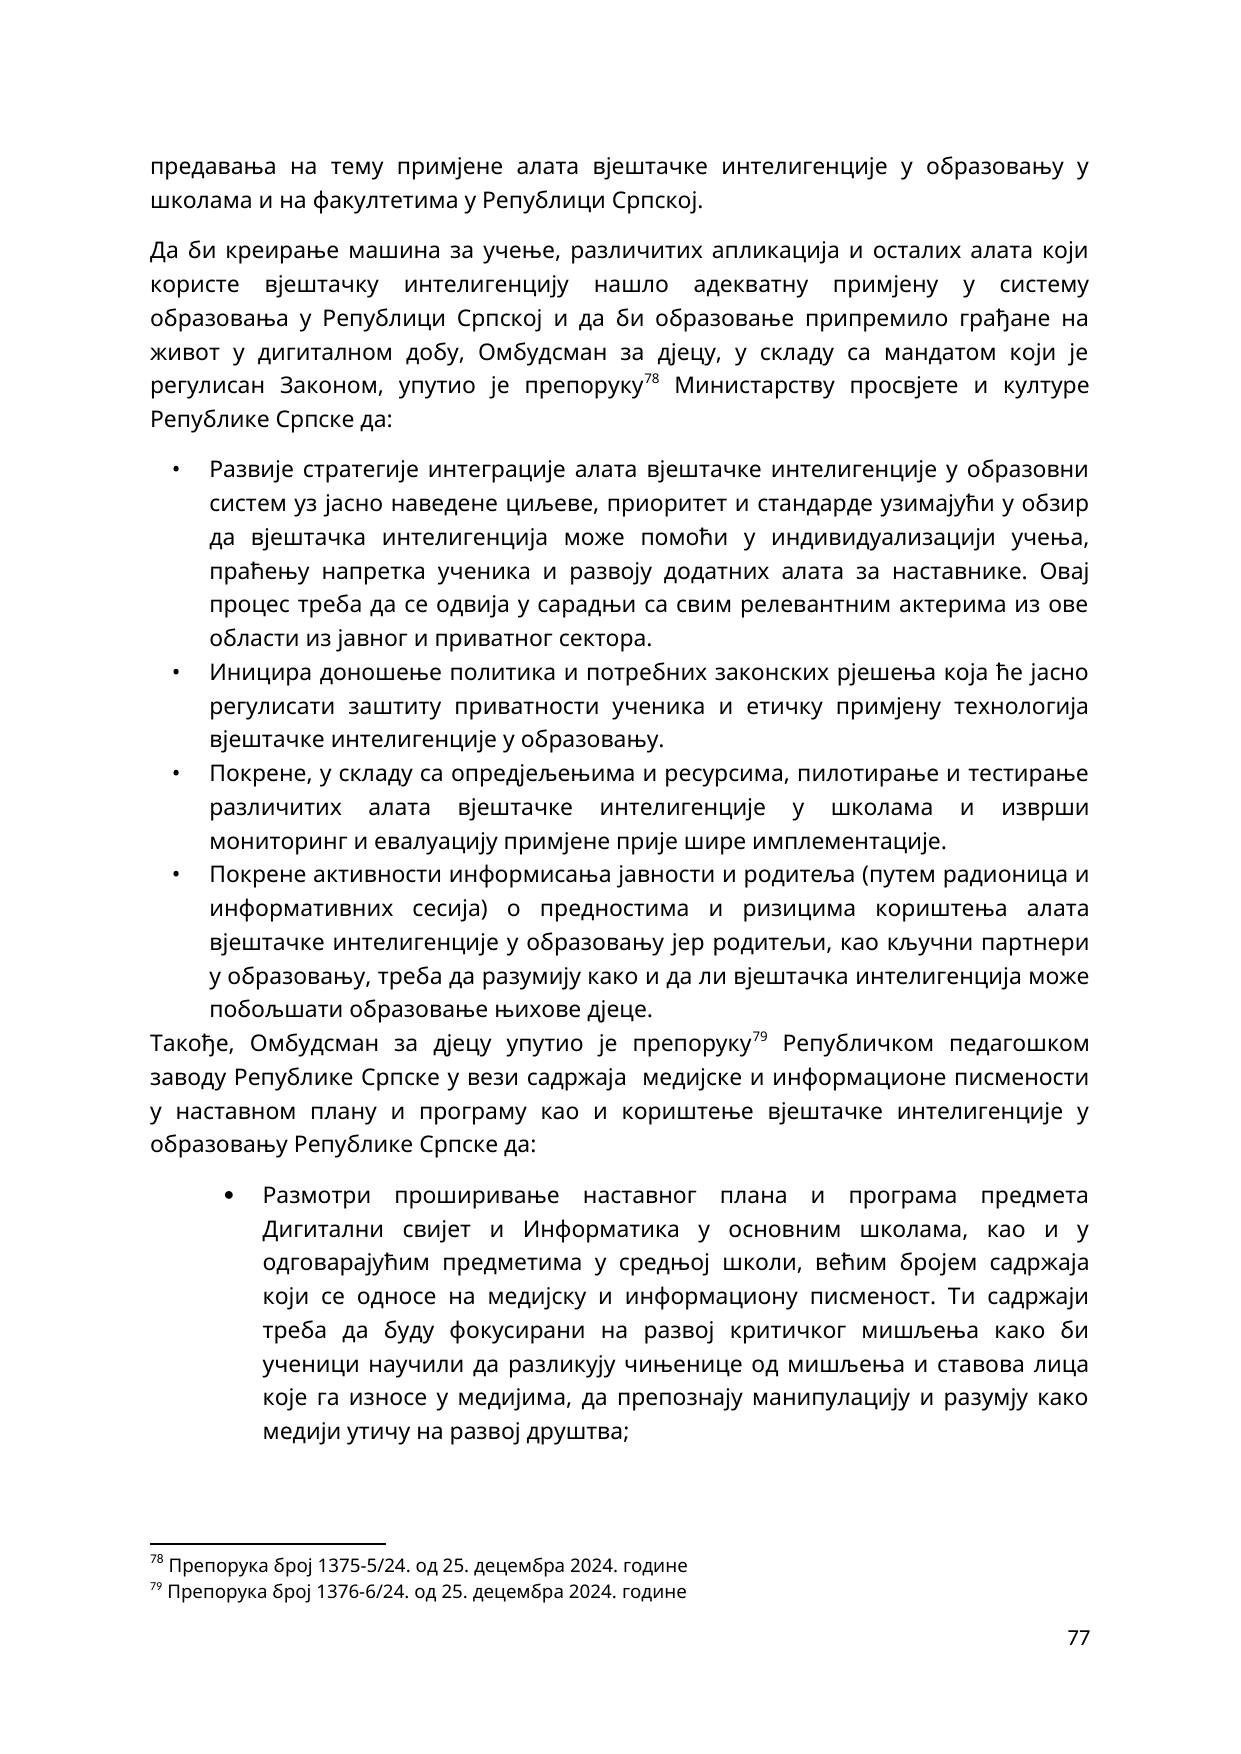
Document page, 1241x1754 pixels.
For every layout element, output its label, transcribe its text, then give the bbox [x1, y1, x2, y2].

list Иницира доношење политика и потребних законских рјешења која ће јасно регулисати заштиту приватности ученика и етичку примјену технологија вјештачке интелигенције у образовању. [172, 656, 1090, 754]
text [150, 150, 1090, 215]
text Такође, Омбудсман за дјецу упутио је препоруку Републичком педагошком заводу Републике Српске у вези садржаја медијске и информационе писмености у наставном плану и програму као и кориштење вјештачке интелигенције у образовању Републике Српске да: [150, 1027, 1090, 1159]
text Да би креирање машина за учење, различитих апликација и осталих алата који користе вјештачку интелигенцију нашло адекватну примјену у систему образовања у Републици Српској и да би образовање припремило грађане на живот у дигиталном добу, Омбудсман за дјецу, у складу са мандатом који је регулисан Законом, упутио је препоруку Министарству просвјете и културе Републике Српске да: [150, 234, 1090, 434]
list Покрене, у складу са опредјељењима и ресурсима, пилотирање и тестирање различитих алата вјештачке интелигенције у школама и изврши мониторинг и евалуацију примјене прије шире имплементације. [172, 757, 1090, 856]
list Развије стратегије интеграције алата вјештачке интелигенције у образовни систем уз јасно наведене циљеве, приоритет и стандарде узимајући у обзир да вјештачка интелигенција може помоћи у индивидуализацији учења, праћењу напретка ученика и развоју додатних алата за наставнике. Овај процес треба да се одвија у сарадњи са свим релевантним актерима из ове области из јавног и приватног сектора. [172, 453, 1090, 653]
list Размотри проширивање наставног плана и програма предмета Дигитални свијет и Информатика у основним школама, као и у одговарајућим предметима у средњој школи, већим бројем садржаја који се односе на медијску и информациону писменост. Ти садржаји треба да буду фокусирани на развој критичког мишљења како би ученици научили да разликују чињенице од мишљења и ставова лица које га износе у медијима, да препознају манипулацију и разумју како медији утичу на развој друштва; [225, 1179, 1090, 1446]
list Покрене активности информисања јавности и родитеља (путем радионица и информативних сесија) о предностима и ризицима кориштења алата вјештачке интелигенције у образовању јер родитељи, као кључни партнери у образовању, треба да разумију како и да ли вјештачка интелигенција може побољшати образовање њихове дјеце. [172, 858, 1090, 1024]
